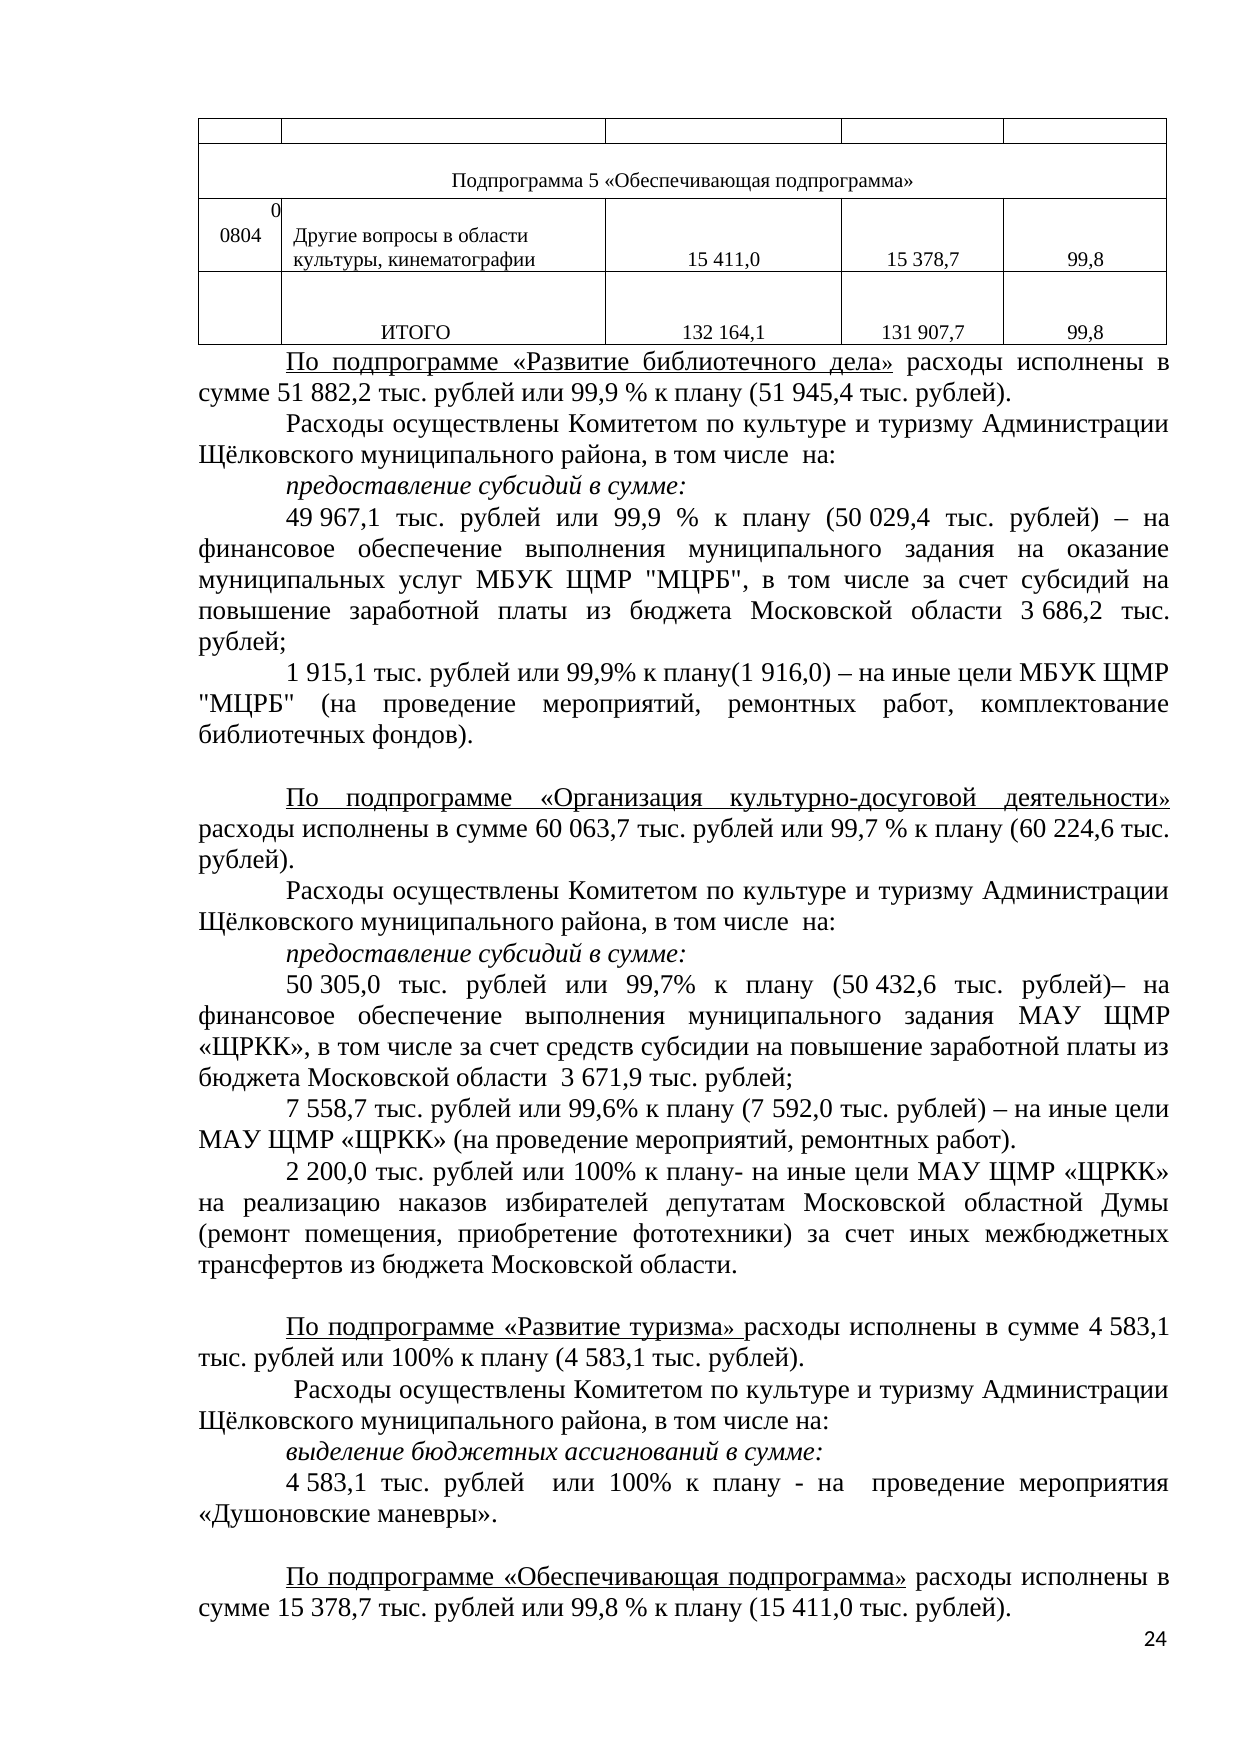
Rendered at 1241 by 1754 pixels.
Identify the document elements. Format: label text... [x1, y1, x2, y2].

table_header (тыс. рублей) [176, 118, 1181, 1622]
